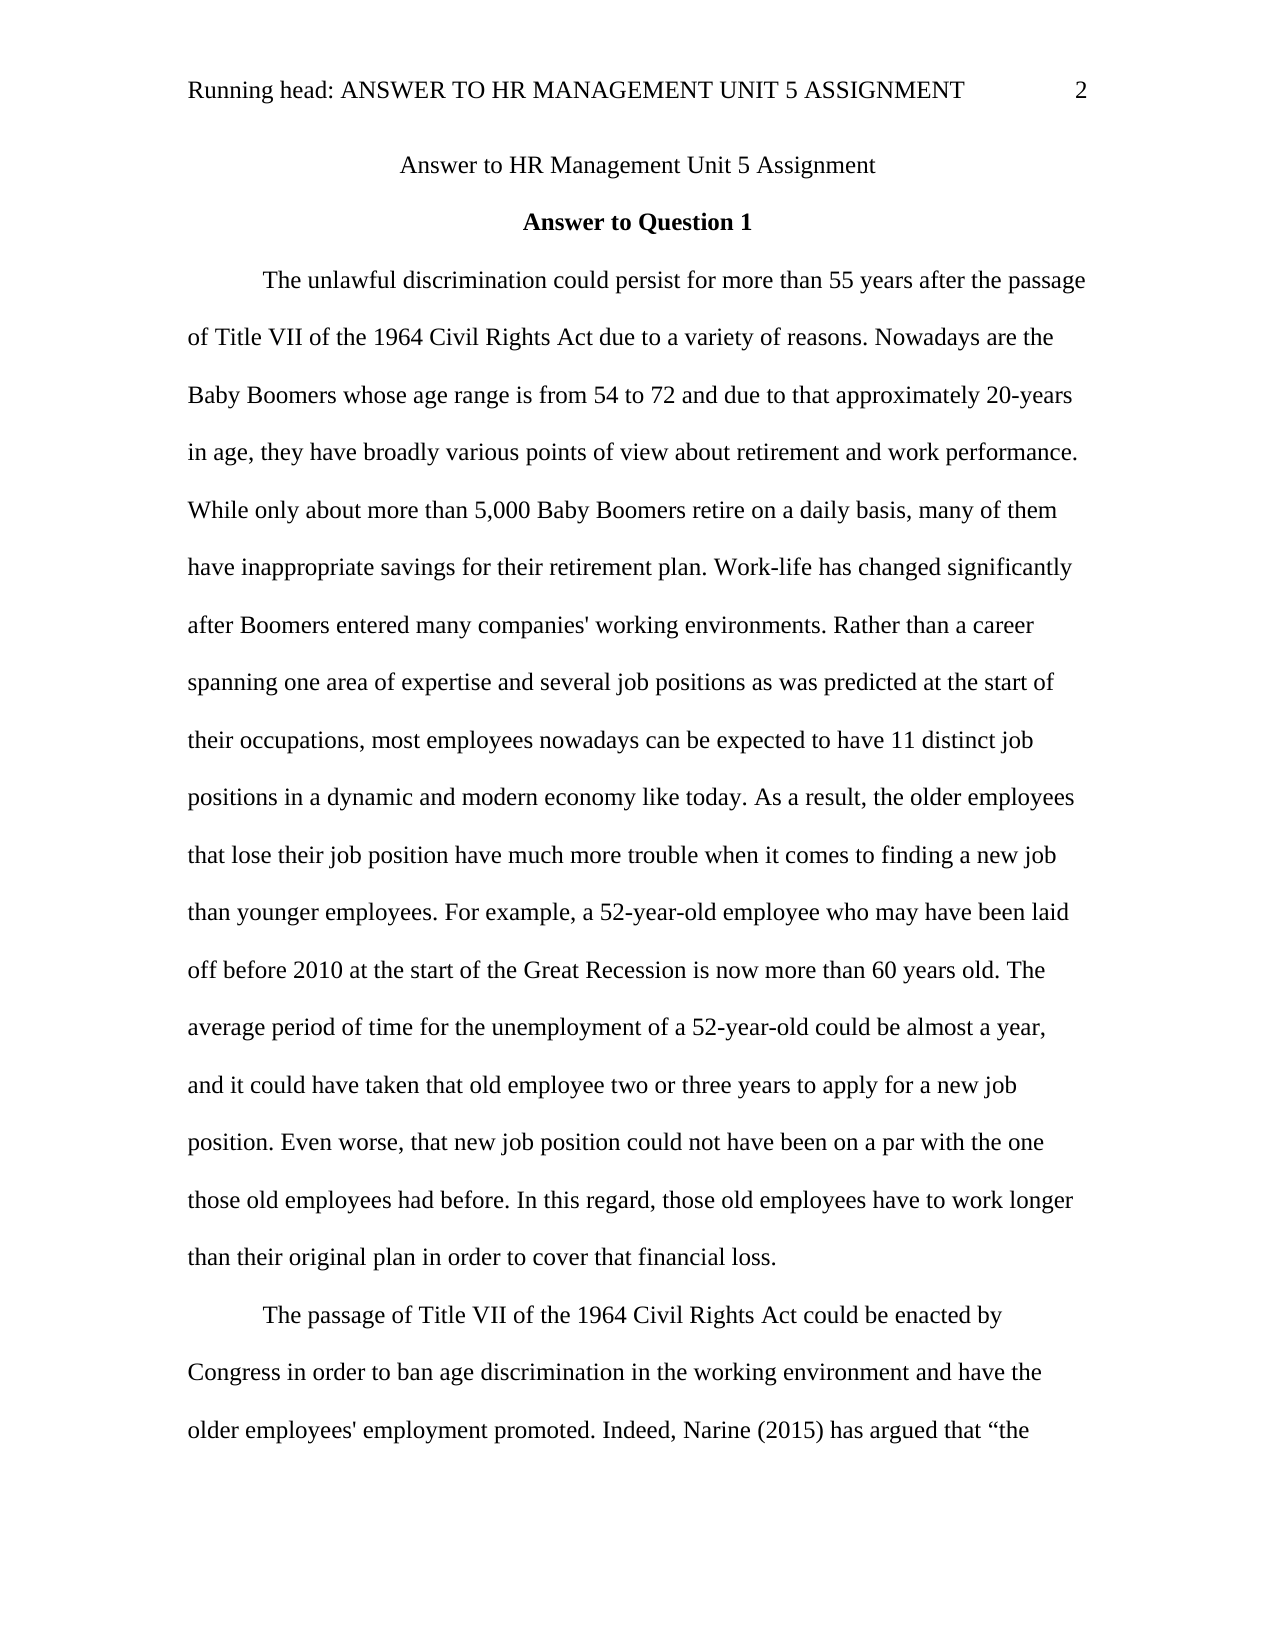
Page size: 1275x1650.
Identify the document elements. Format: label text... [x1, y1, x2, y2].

text Answer to Question 1 [187, 207, 1087, 236]
text The unlawful discrimination could persist for more than 55 years after the passage of Title VII of the 1964 Civil Rights Act due to a variety of reasons. Nowadays are the Baby Boomers whose age range is from 54 to 72 and due to that approximately 20-years in age, they have broadly various points of view about retirement and work performance. While only about more than 5,000 Baby Boomers retire on a daily basis, many of them have inappropriate savings for their retirement plan. Work-life has changed significantly after Boomers entered many companies' working environments. Rather than a career spanning one area of expertise and several job positions as was predicted at the start of their occupations, most employees nowadays can be expected to have 11 distinct job positions in a dynamic and modern economy like today. As a result, the older employees that lose their job position have much more trouble when it comes to finding a new job than younger employees. For example, a 52-year-old employee who may have been laid off before 2010 at the start of the Great Recession is now more than 60 years old. The average period of time for the unemployment of a 52-year-old could be almost a year, and it could have taken that old employee two or three years to apply for a new job position. Even worse, that new job position could not have been on a par with the one those old employees had before. In this regard, those old employees have to work longer than their original plan in order to cover that financial loss. [187, 265, 1087, 1271]
text Answer to HR Management Unit 5 Assignment [187, 150, 1087, 179]
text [187, 1300, 1087, 1444]
